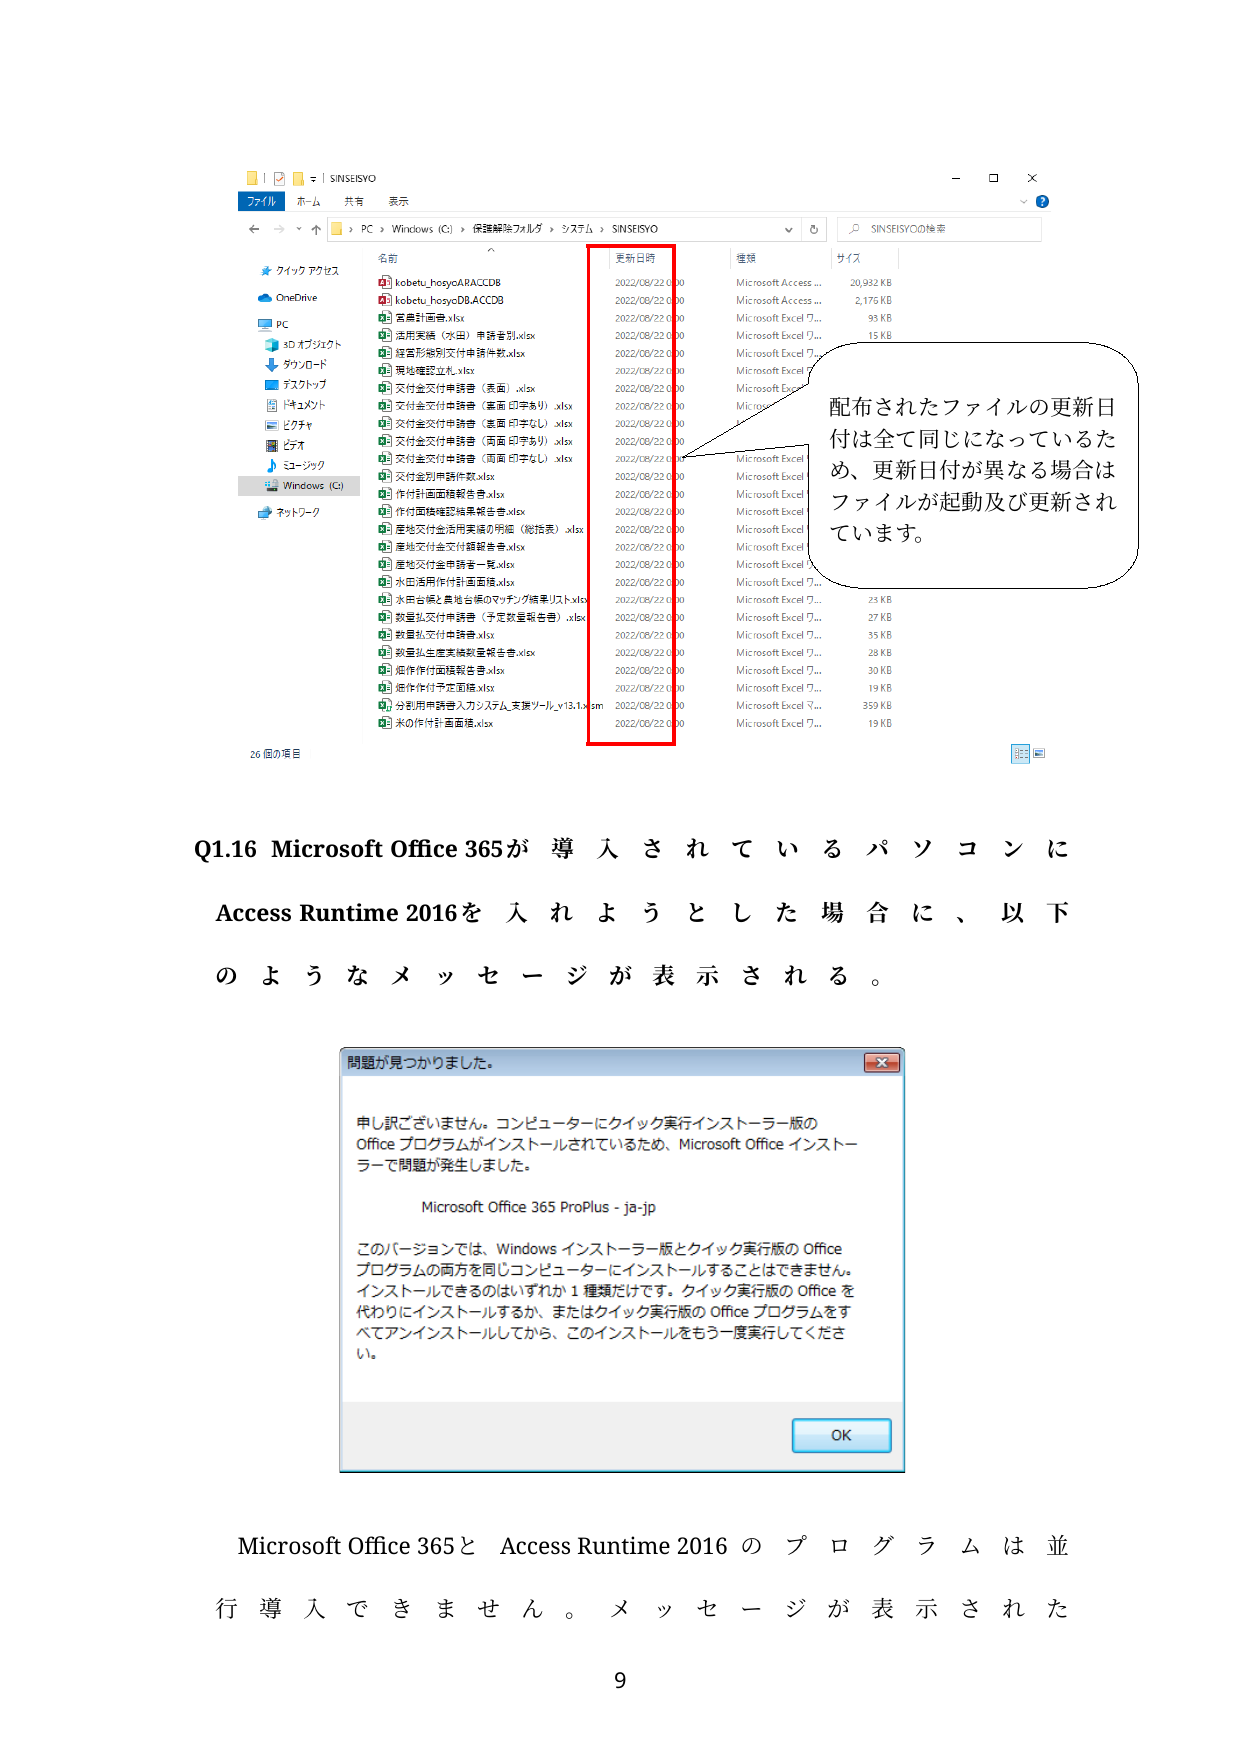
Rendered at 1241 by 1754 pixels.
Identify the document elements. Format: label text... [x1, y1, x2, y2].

picture [339, 1047, 906, 1473]
picture [237, 165, 1052, 764]
text Q1.16 Microsoft Office 365が導入されているパソコンにAccess Runtime 2016を入れようとした場合に、以下のようなメッセージが表示される。 [172, 816, 1090, 1006]
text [194, 1513, 1090, 1639]
